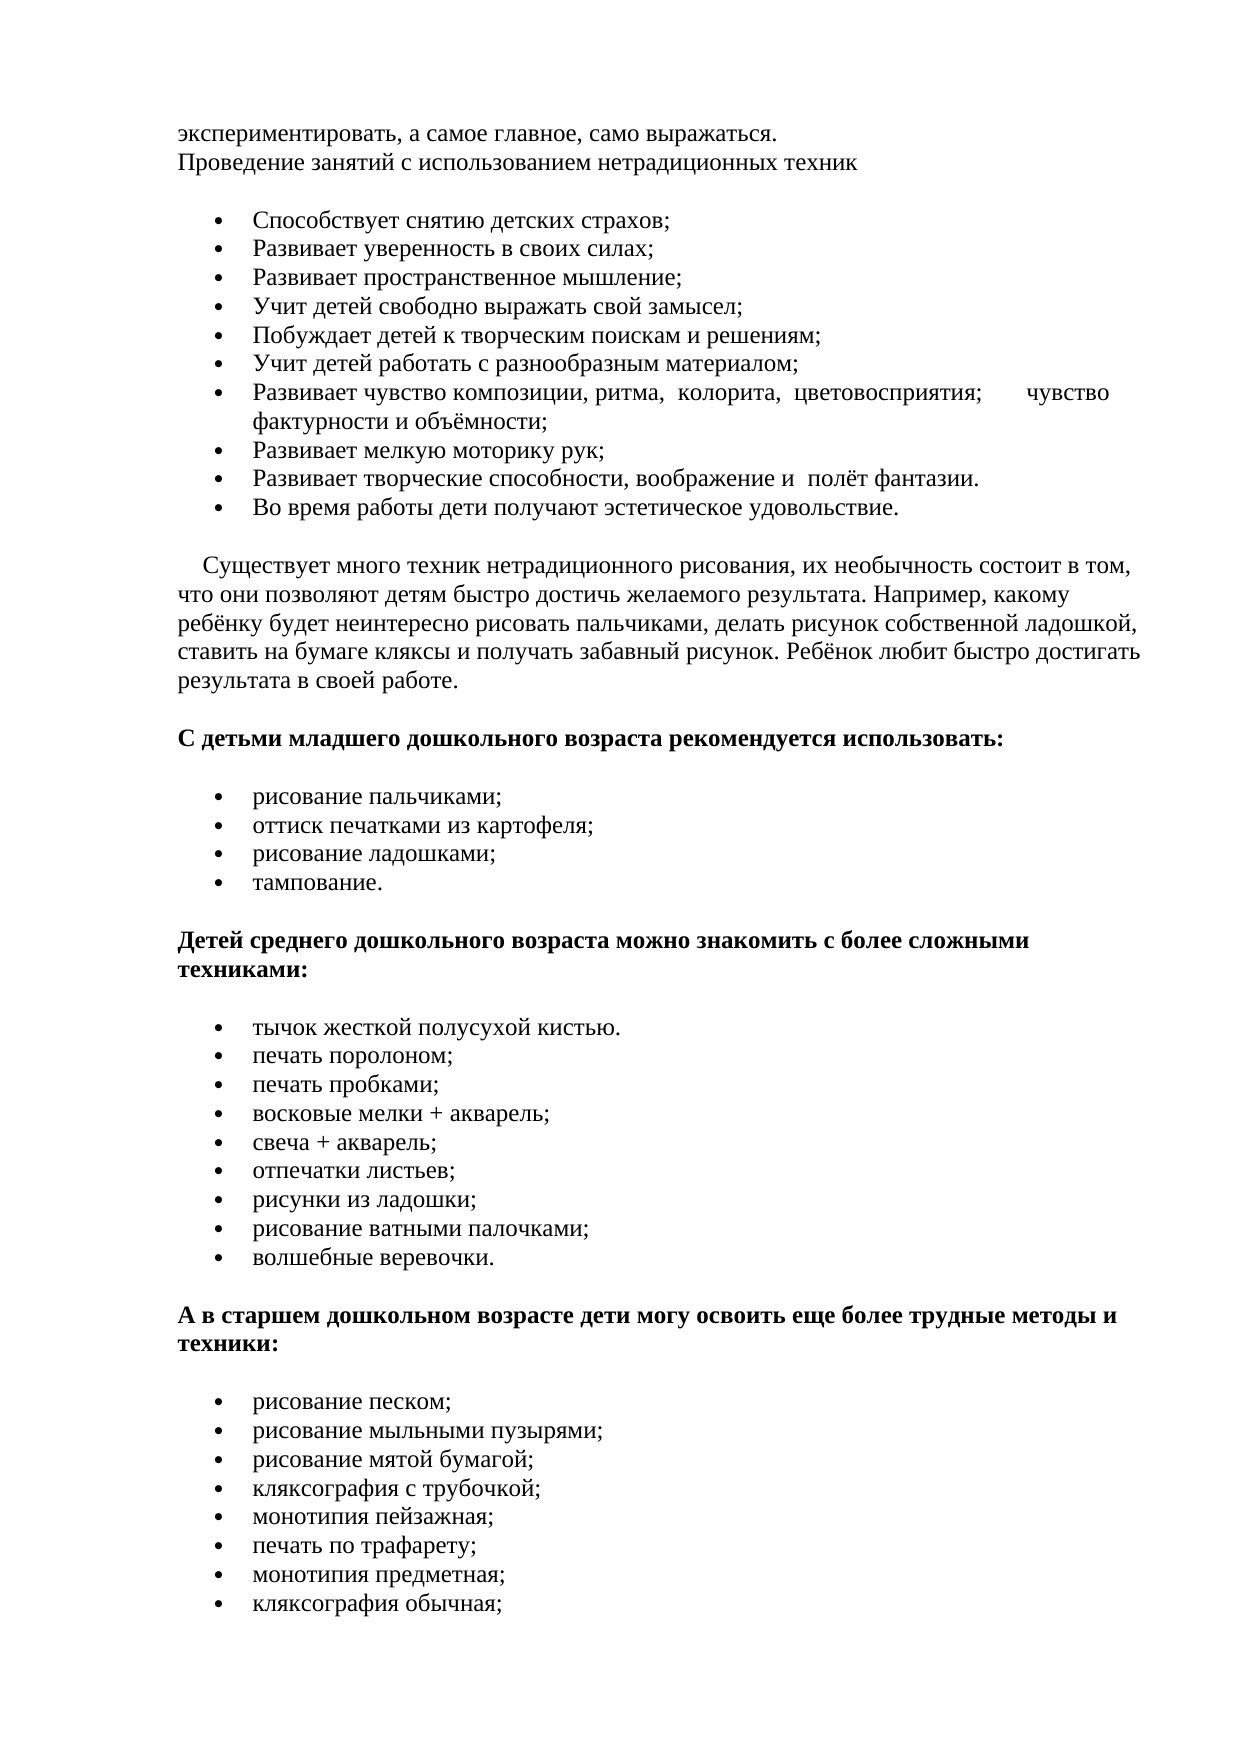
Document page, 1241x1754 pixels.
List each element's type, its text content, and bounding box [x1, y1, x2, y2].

list кляксография обычная; [215, 1588, 1152, 1616]
list рисование мыльными пузырями; [215, 1415, 1152, 1444]
list Во время работы дети получают эстетическое удовольствие. [215, 492, 1152, 521]
list рисование песком; [215, 1386, 1152, 1415]
list монотипия пейзажная; [215, 1501, 1152, 1530]
list рисование пальчиками; [215, 781, 1152, 810]
list Развивает творческие способности, воображение и полёт фантазии. [215, 463, 1152, 492]
list Развивает мелкую моторику рук; [215, 435, 1152, 463]
list тампование. [215, 867, 1152, 896]
list свеча + акварель; [215, 1127, 1152, 1156]
list рисование ладошками; [215, 838, 1152, 867]
list кляксография с трубочкой; [215, 1473, 1152, 1501]
list Учит детей работать с разнообразным материалом; [215, 348, 1152, 377]
list монотипия предметная; [215, 1559, 1152, 1588]
list оттиск печатками из картофеля; [215, 810, 1152, 838]
list печать поролоном; [215, 1041, 1152, 1069]
list волшебные веревочки. [215, 1242, 1152, 1271]
list Развивает чувство композиции, ритма, колорита, цветовосприятия; чувство фактурности и объёмности; [215, 377, 1152, 435]
text А в старшем дошкольном возрасте дети могу освоить еще более трудные методы и техники: [177, 1300, 1152, 1357]
text Детей среднего дошкольного возраста можно знакомить с более сложными техниками: [177, 925, 1152, 983]
list рисование ватными палочками; [215, 1213, 1152, 1242]
list Учит детей свободно выражать свой замысел; [215, 291, 1152, 320]
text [177, 118, 1152, 176]
text С детьми младшего дошкольного возраста рекомендуется использовать: [177, 723, 1152, 752]
text Существует много техник нетрадиционного рисования, их необычность состоит в том, что они позволяют детям быстро достичь желаемого результата. Например, какому ребёнку будет неинтересно рисовать пальчиками, делать рисунок собственной ладошкой, ставить на бумаге кляксы и получать забавный рисунок. Ребёнок любит быстро достигать результата в своей работе. [177, 550, 1152, 694]
list отпечатки листьев; [215, 1156, 1152, 1184]
list Побуждает детей к творческим поискам и решениям; [215, 320, 1152, 348]
list Развивает уверенность в своих силах; [215, 233, 1152, 262]
list Способствует снятию детских страхов; [215, 205, 1152, 233]
list печать по трафарету; [215, 1530, 1152, 1559]
list рисунки из ладошки; [215, 1184, 1152, 1213]
list тычок жесткой полусухой кистью. [215, 1012, 1152, 1041]
list печать пробками; [215, 1069, 1152, 1098]
list восковые мелки + акварель; [215, 1098, 1152, 1127]
list Развивает пространственное мышление; [215, 262, 1152, 291]
list рисование мятой бумагой; [215, 1444, 1152, 1473]
